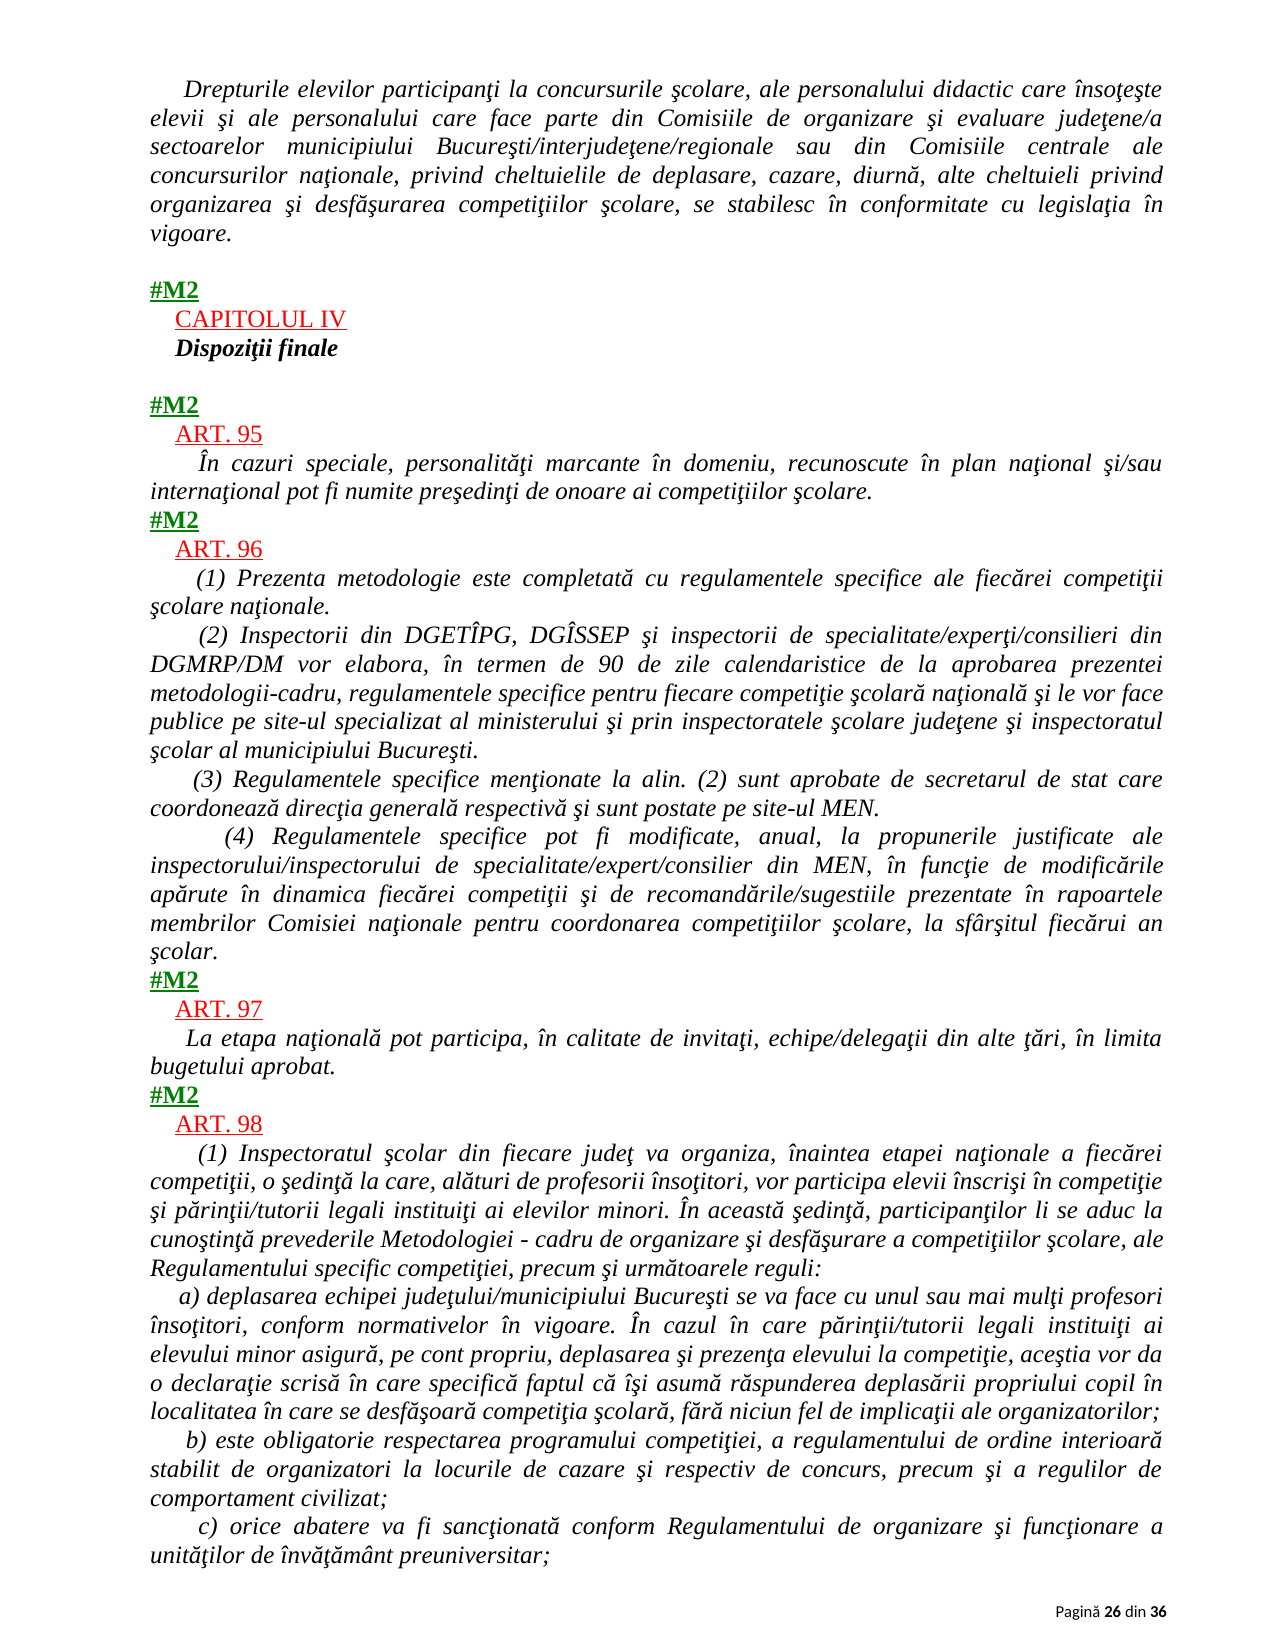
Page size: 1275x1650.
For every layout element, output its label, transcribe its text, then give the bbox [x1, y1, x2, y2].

text #M2 [150, 1080, 1167, 1109]
text #M2 [150, 505, 1167, 534]
text ART. 98 [150, 1109, 1167, 1138]
text b) este obligatorie respectarea programului competiţiei, a regulamentului de ordine interioară stabilit de organizatori la locurile de cazare şi respectiv de concurs, precum şi a regulilor de comportament civilizat; [150, 1425, 1167, 1511]
text #M2 [150, 390, 1167, 419]
text (1) Prezenta metodologie este completată cu regulamentele specifice ale fiecărei competiţii şcolare naţionale. [150, 563, 1167, 620]
text #M2 [150, 965, 1167, 994]
text (3) Regulamentele specifice menţionate la alin. (2) sunt aprobate de secretarul de stat care coordonează direcţia generală respectivă şi sunt postate pe site-ul MEN. [150, 764, 1167, 821]
text a) deplasarea echipei judeţului/municipiului Bucureşti se va face cu unul sau mai mulţi profesori însoţitori, conform normativelor în vigoare. În cazul în care părinţii/tutorii legali instituiţi ai elevului minor asigură, pe cont propriu, deplasarea şi prezenţa elevului la competiţie, aceştia vor da o declaraţie scrisă în care specifică faptul că îşi asumă răspunderea deplasării propriului copil în localitatea în care se desfăşoară competiţia şcolară, fără niciun fel de implicaţii ale organizatorilor; [150, 1281, 1167, 1425]
text CAPITOLUL IV [150, 304, 1167, 333]
text #M2 [150, 275, 1167, 304]
text Dispoziţii finale [150, 333, 1167, 361]
text ART. 95 [150, 419, 1167, 448]
text c) orice abatere va fi sancţionată conform Regulamentului de organizare şi funcţionare a unităţilor de învăţământ preuniversitar; [150, 1511, 1167, 1569]
text ART. 97 [150, 994, 1167, 1023]
text La etapa naţională pot participa, în calitate de invitaţi, echipe/delegaţii din alte ţări, în limita bugetului aprobat. [150, 1023, 1167, 1080]
text (2) Inspectorii din DGETÎPG, DGÎSSEP şi inspectorii de specialitate/experţi/consilieri din DGMRP/DM vor elabora, în termen de 90 de zile calendaristice de la aprobarea prezentei metodologii-cadru, regulamentele specifice pentru fiecare competiţie şcolară naţională şi le vor face publice pe site-ul specializat al ministerului şi prin inspectoratele şcolare judeţene şi inspectoratul şcolar al municipiului Bucureşti. [150, 620, 1167, 764]
text În cazuri speciale, personalităţi marcante în domeniu, recunoscute în plan naţional şi/sau internaţional pot fi numite preşedinţi de onoare ai competiţiilor şcolare. [150, 448, 1167, 505]
text (1) Inspectoratul şcolar din fiecare judeţ va organiza, înaintea etapei naţionale a fiecărei competiţii, o şedinţă la care, alături de profesorii însoţitori, vor participa elevii înscrişi în competiţie şi părinţii/tutorii legali instituiţi ai elevilor minori. În această şedinţă, participanţilor li se aduc la cunoştinţă prevederile Metodologiei - cadru de organizare şi desfăşurare a competiţiilor şcolare, ale Regulamentului specific competiţiei, precum şi următoarele reguli: [150, 1138, 1167, 1281]
text Drepturile elevilor participanţi la concursurile şcolare, ale personalului didactic care însoţeşte elevii şi ale personalului care face parte din Comisiile de organizare şi evaluare judeţene/a sectoarelor municipiului Bucureşti/interjudeţene/regionale sau din Comisiile centrale ale concursurilor naţionale, privind cheltuielile de deplasare, cazare, diurnă, alte cheltuieli privind organizarea şi desfăşurarea competiţiilor şcolare, se stabilesc în conformitate cu legislaţia în vigoare. [150, 74, 1167, 246]
text (4) Regulamentele specifice pot fi modificate, anual, la propunerile justificate ale inspectorului/inspectorului de specialitate/expert/consilier din MEN, în funcţie de modificările apărute în dinamica fiecărei competiţii şi de recomandările/sugestiile prezentate în rapoartele membrilor Comisiei naţionale pentru coordonarea competiţiilor şcolare, la sfârşitul fiecărui an şcolar. [150, 821, 1167, 965]
text ART. 96 [150, 534, 1167, 563]
